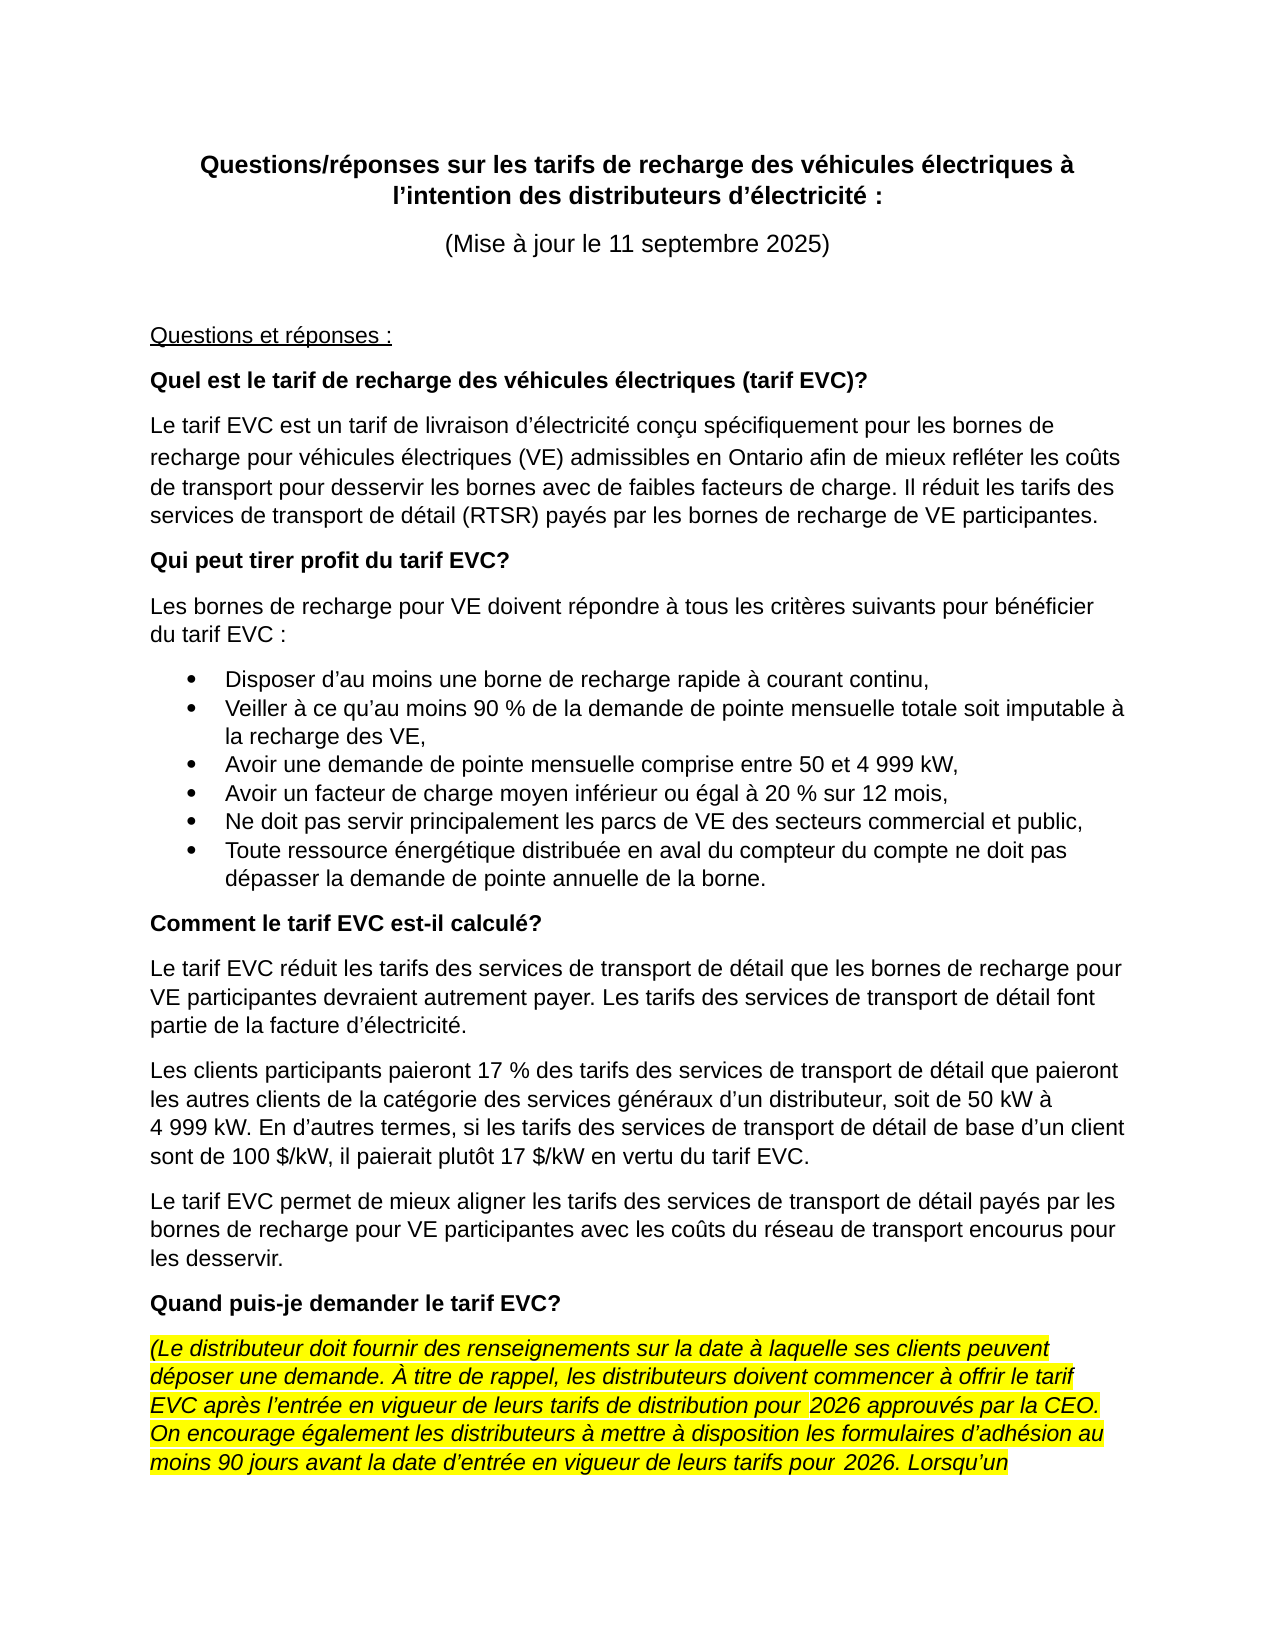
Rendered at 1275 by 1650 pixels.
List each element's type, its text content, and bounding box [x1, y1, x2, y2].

text Qui peut tirer profit du tarif EVC? [150, 547, 1125, 574]
text Questions et réponses : [150, 322, 1125, 348]
text Quel est le tarif de recharge des véhicules électriques (tarif EVC)? [150, 367, 1125, 393]
list Ne doit pas servir principalement les parcs de VE des secteurs commercial et public, [187, 808, 1125, 835]
text Le tarif EVC est un tarif de livraison d’électricité conçu spécifiquement pour les bornes de recharge pour véhicules électriques (VE) admissibles en Ontario afin de mieux refléter les coûts de transport pour desservir les bornes avec de faibles facteurs de charge. Il réduit les tarifs des services de transport de détail (RTSR) payés par les bornes de recharge de VE participantes. [150, 412, 1125, 529]
text Questions/réponses sur les tarifs de recharge des véhicules électriques à l’intention des distributeurs d’électricité : [150, 150, 1125, 210]
list Avoir un facteur de charge moyen inférieur ou égal à 20 % sur 12 mois, [187, 780, 1125, 806]
text Comment le tarif EVC est-il calculé? [150, 910, 1125, 937]
text Quand puis-je demander le tarif EVC? [150, 1290, 1125, 1316]
list Avoir une demande de pointe mensuelle comprise entre 50 et 4 999 kW, [187, 751, 1125, 778]
list Veiller à ce qu’au moins 90 % de la demande de pointe mensuelle totale soit imputable à la recharge des VE, [187, 694, 1125, 749]
list Disposer d’au moins une borne de recharge rapide à courant continu, [187, 666, 1125, 692]
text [150, 1335, 1125, 1475]
text Les clients participants paieront 17 % des tarifs des services de transport de détail que paieront les autres clients de la catégorie des services généraux d’un distributeur, soit de 50 kW à 4 999 kW. En d’autres termes, si les tarifs des services de transport de détail de base d’un client sont de 100 $/kW, il paierait plutôt 17 $/kW en vertu du tarif EVC. [150, 1057, 1125, 1169]
text Le tarif EVC réduit les tarifs des services de transport de détail que les bornes de recharge pour VE participantes devraient autrement payer. Les tarifs des services de transport de détail font partie de la facture d’électricité. [150, 955, 1125, 1039]
text Les bornes de recharge pour VE doivent répondre à tous les critères suivants pour bénéficier du tarif EVC : [150, 593, 1125, 647]
text (Mise à jour le 11 septembre 2025) [150, 229, 1125, 257]
text Le tarif EVC permet de mieux aligner les tarifs des services de transport de détail payés par les bornes de recharge pour VE participantes avec les coûts du réseau de transport encourus pour les desservir. [150, 1188, 1125, 1271]
list Toute ressource énergétique distribuée en aval du compteur du compte ne doit pas dépasser la demande de pointe annuelle de la borne. [187, 837, 1125, 892]
